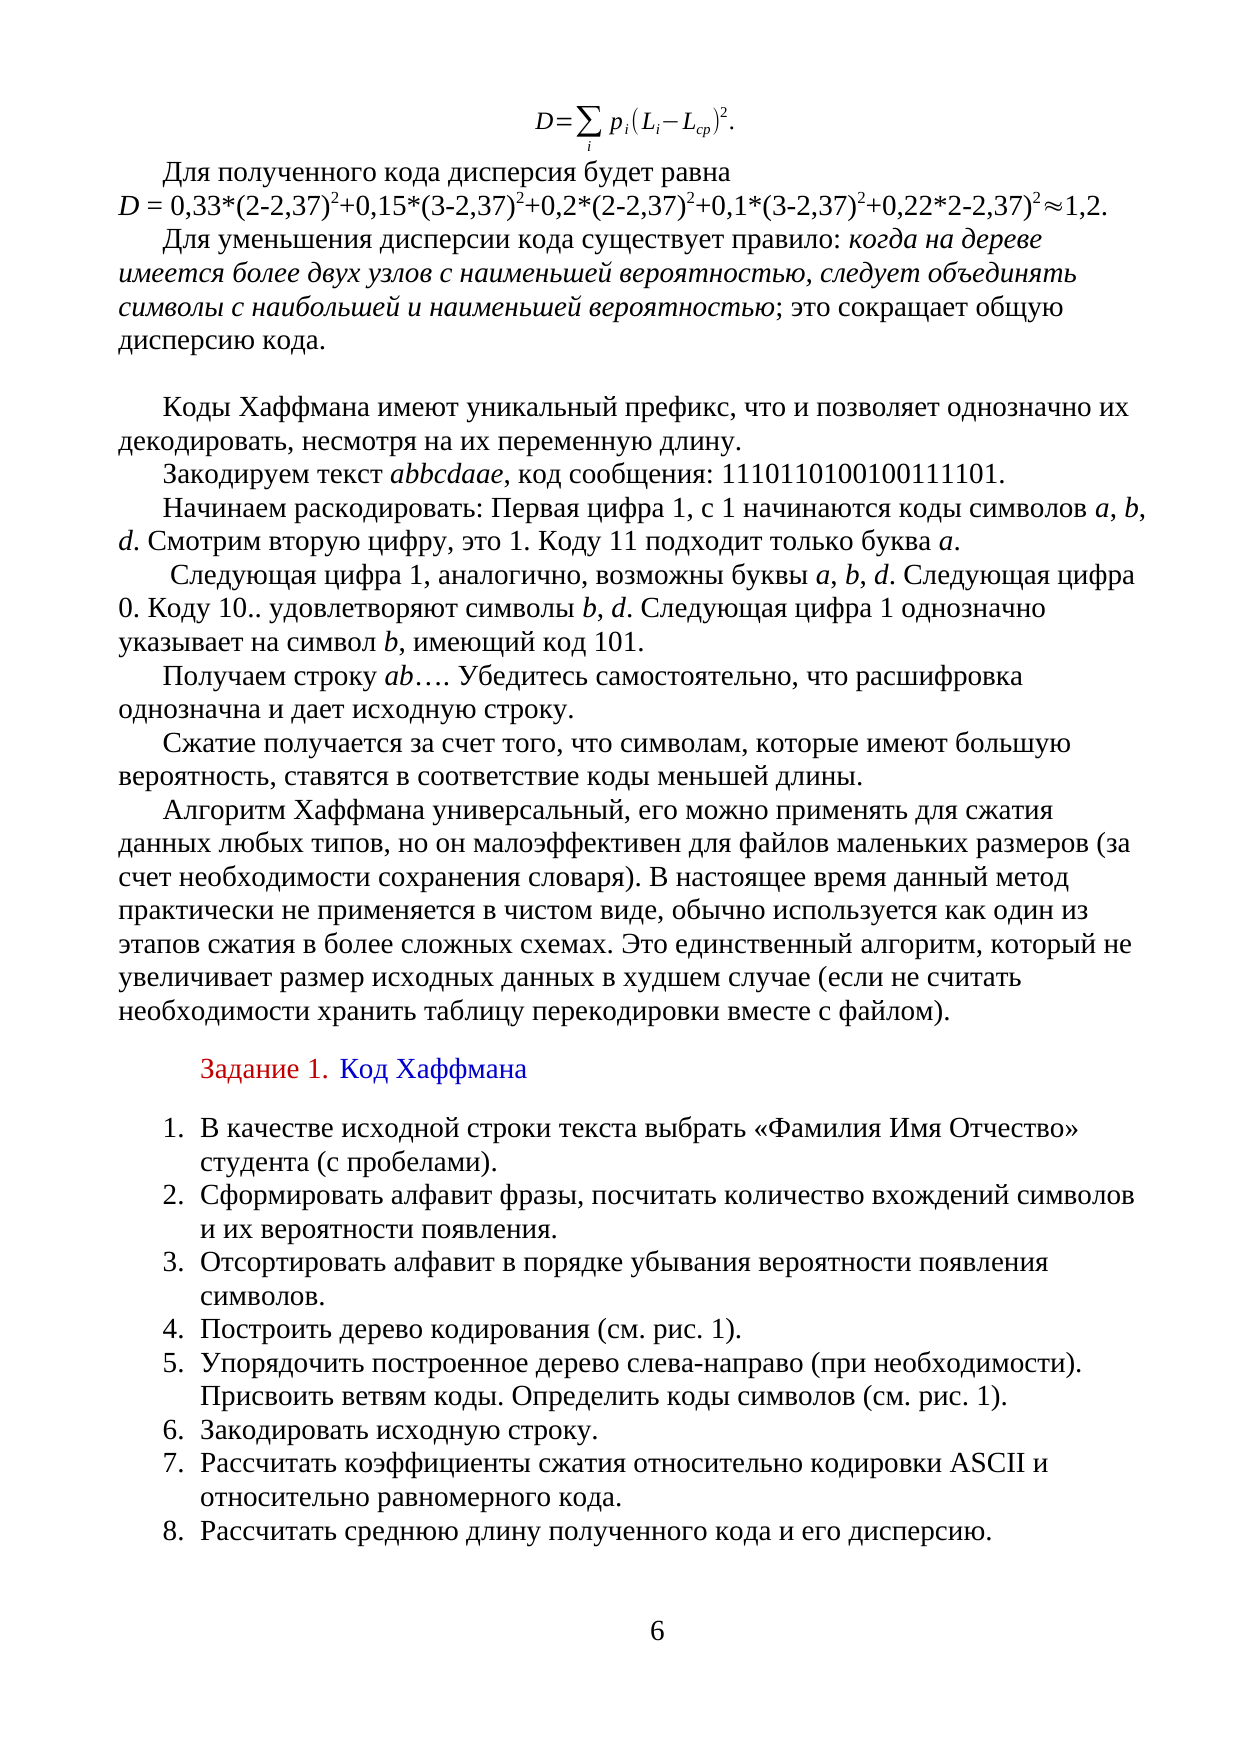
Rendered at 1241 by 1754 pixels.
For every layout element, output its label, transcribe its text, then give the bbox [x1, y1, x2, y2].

text Код Хаффмана [200, 1052, 1152, 1085]
list Рассчитать среднюю длину полученного кода и его дисперсию. [162, 1513, 1152, 1546]
list Сформировать алфавит фразы, посчитать количество вхождений символов и их вероятности появления. [162, 1177, 1152, 1244]
list Рассчитать коэффициенты сжатия относительно кодировки ASCII и относительно равномерного кода. [162, 1446, 1152, 1513]
list Отсортировать алфавит в порядке убывания вероятности появления символов. [162, 1244, 1152, 1311]
list В качестве исходной строки текста выбрать «Фамилия Имя Отчество» студента (с пробелами). [162, 1110, 1152, 1177]
list Закодировать исходную строку. [162, 1412, 1152, 1446]
text Для полученного кода дисперсия будет равна [118, 154, 1152, 188]
text Закодируем текст abbcdaae, код сообщения: 1110110100100111101. [118, 456, 1152, 490]
text Коды Хаффмана имеют уникальный префикс, что и позволяет однозначно их декодировать, несмотря на их переменную длину. [118, 389, 1152, 456]
text Для уменьшения дисперсии кода существует правило: когда на дереве имеется более двух узлов с наименьшей вероятностью, следует объединять символы с наибольшей и наименьшей вероятностью; это сокращает общую дисперсию кода. [118, 222, 1152, 356]
text Следующая цифра 1, аналогично, возможны буквы a, b, d. Следующая цифра 0. Коду 10.. удовлетворяют символы b, d. Следующая цифра 1 однозначно указывает на символ b, имеющий код 101. [118, 557, 1152, 658]
text Начинаем раскодировать: Первая цифра 1, с 1 начинаются коды символов a, b, d. Смотрим вторую цифру, это 1. Коду 11 подходит только буква a. [118, 490, 1152, 557]
list Упорядочить построенное дерево слева-направо (при необходимости). Присвоить ветвям коды. Определить коды символов (см. рис. 1). [162, 1345, 1152, 1412]
list Построить дерево кодирования (см. рис. 1). [162, 1311, 1152, 1345]
text Сжатие получается за счет того, что символам, которые имеют большую вероятность, ставятся в соответствие коды меньшей длины. [118, 725, 1152, 792]
text Получаем строку ab…. Убедитесь самостоятельно, что расшифровка однозначна и дает исходную строку. [118, 658, 1152, 725]
text D = 0,33*(2-2,37)2+0,15*(3-2,37)2+0,2*(2-2,37)2+0,1*(3-2,37)2+0,22*2-2,37)21,2. [118, 188, 1152, 222]
text Алгоритм Хаффмана универсальный, его можно применять для сжатия данных любых типов, но он малоэффективен для файлов маленьких размеров (за счет необходимости сохранения словаря). В настоящее время данный метод практически не применяется в чистом виде, обычно используется как один из этапов сжатия в более сложных схемах. Это единственный алгоритм, который не увеличивает размер исходных данных в худшем случае (если не считать необходимости хранить таблицу перекодировки вместе с файлом). [118, 792, 1152, 1027]
